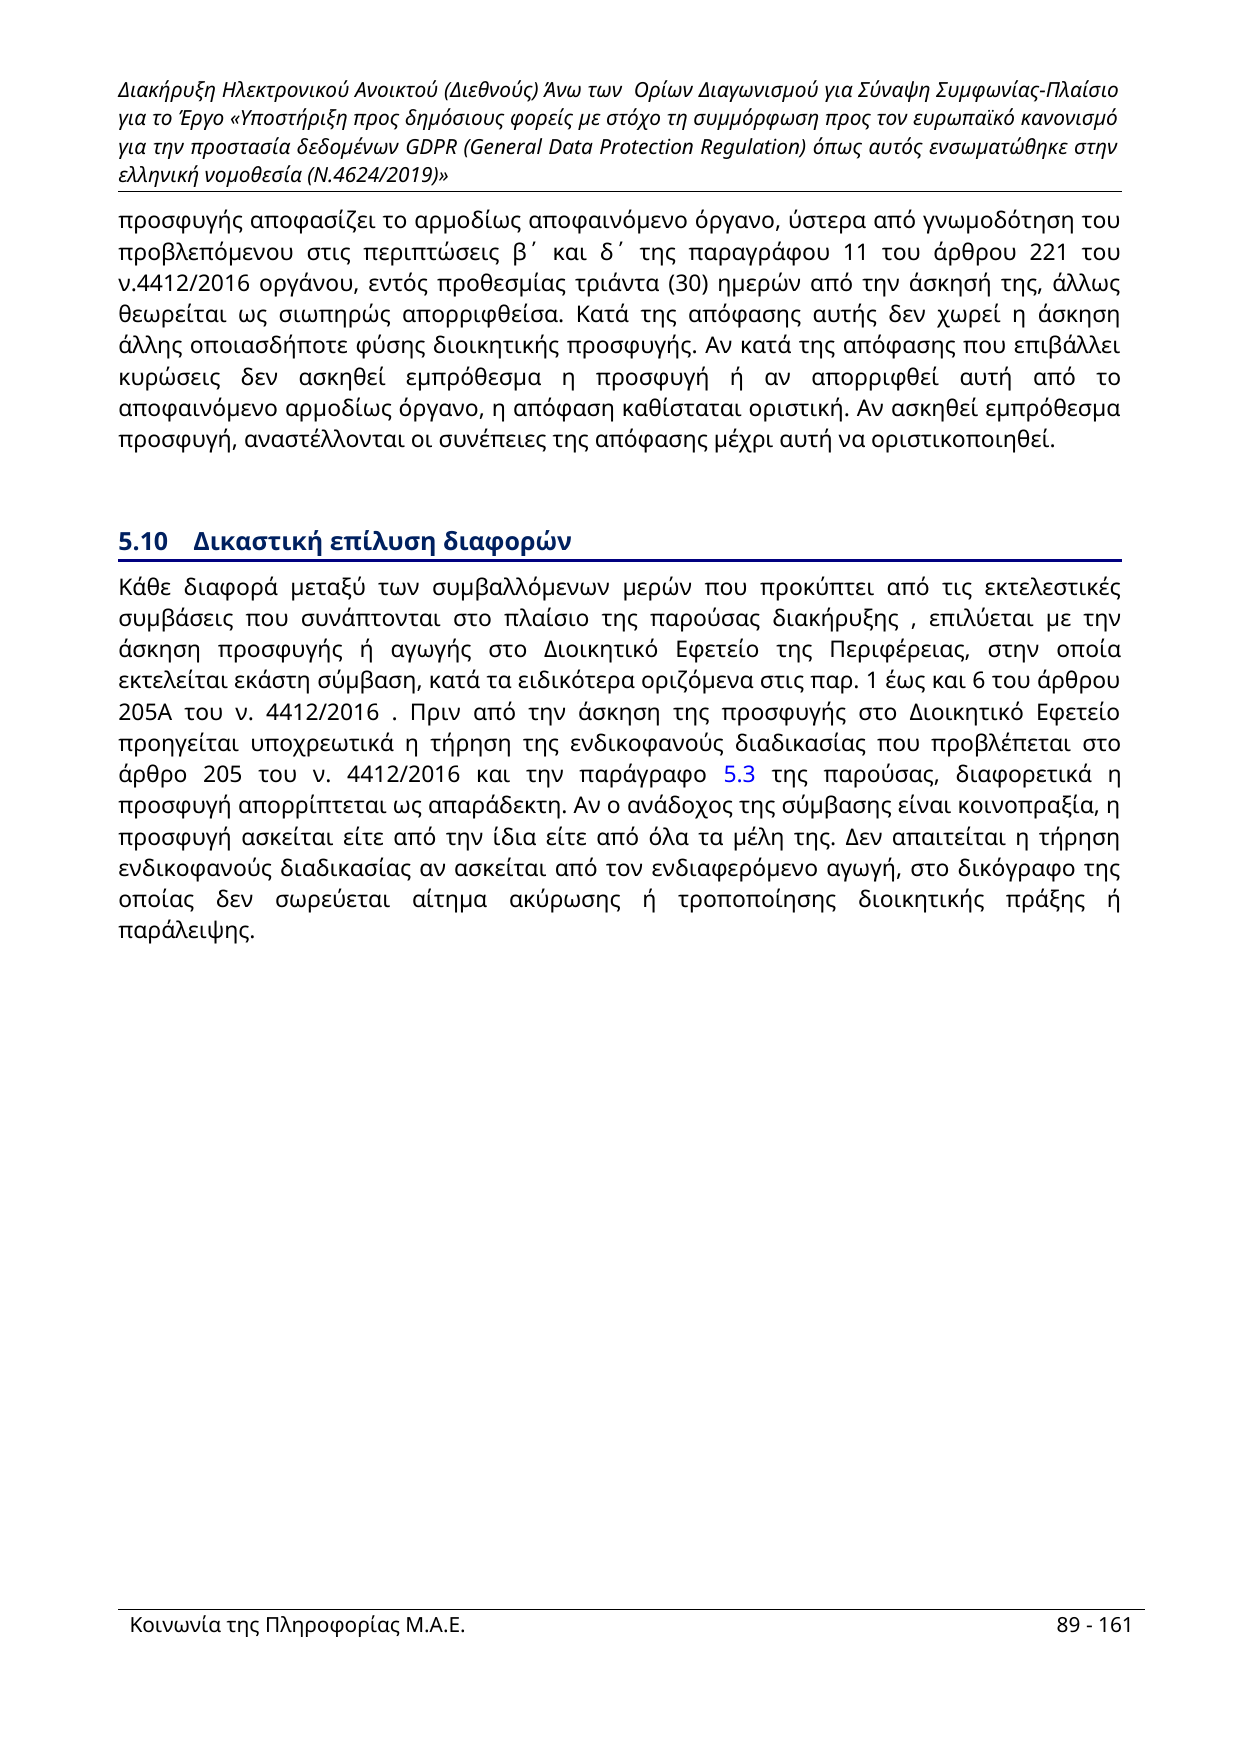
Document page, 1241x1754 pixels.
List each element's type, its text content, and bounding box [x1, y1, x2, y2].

subtitle Δικαστική επίλυση διαφορών [118, 523, 1122, 559]
text Κάθε διαφορά μεταξύ των συμβαλλόμενων μερών που προκύπτει από τις εκτελεστικές συμβάσεις που συνάπτονται στο πλαίσιο της παρούσας διακήρυξης , επιλύεται με την άσκηση προσφυγής ή αγωγής στο Διοικητικό Εφετείο της Περιφέρειας, στην οποία εκτελείται εκάστη σύμβαση, κατά τα ειδικότερα οριζόμενα στις παρ. 1 έως και 6 του άρθρου 205Α του ν. 4412/2016 . Πριν από την άσκηση της προσφυγής στο Διοικητικό Εφετείο προηγείται υποχρεωτικά η τήρηση της ενδικοφανούς διαδικασίας που προβλέπεται στο άρθρο 205 του ν. 4412/2016 και την παράγραφο ‎5.3 της παρούσας, διαφορετικά η προσφυγή απορρίπτεται ως απαράδεκτη. Αν ο ανάδοχος της σύμβασης είναι κοινοπραξία, η προσφυγή ασκείται είτε από την ίδια είτε από όλα τα μέλη της. Δεν απαιτείται η τήρηση ενδικοφανούς διαδικασίας αν ασκείται από τον ενδιαφερόμενο αγωγή, στο δικόγραφο της οποίας δεν σωρεύεται αίτημα ακύρωσης ή τροποποίησης διοικητικής πράξης ή παράλειψης. [118, 571, 1122, 946]
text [118, 204, 1122, 454]
